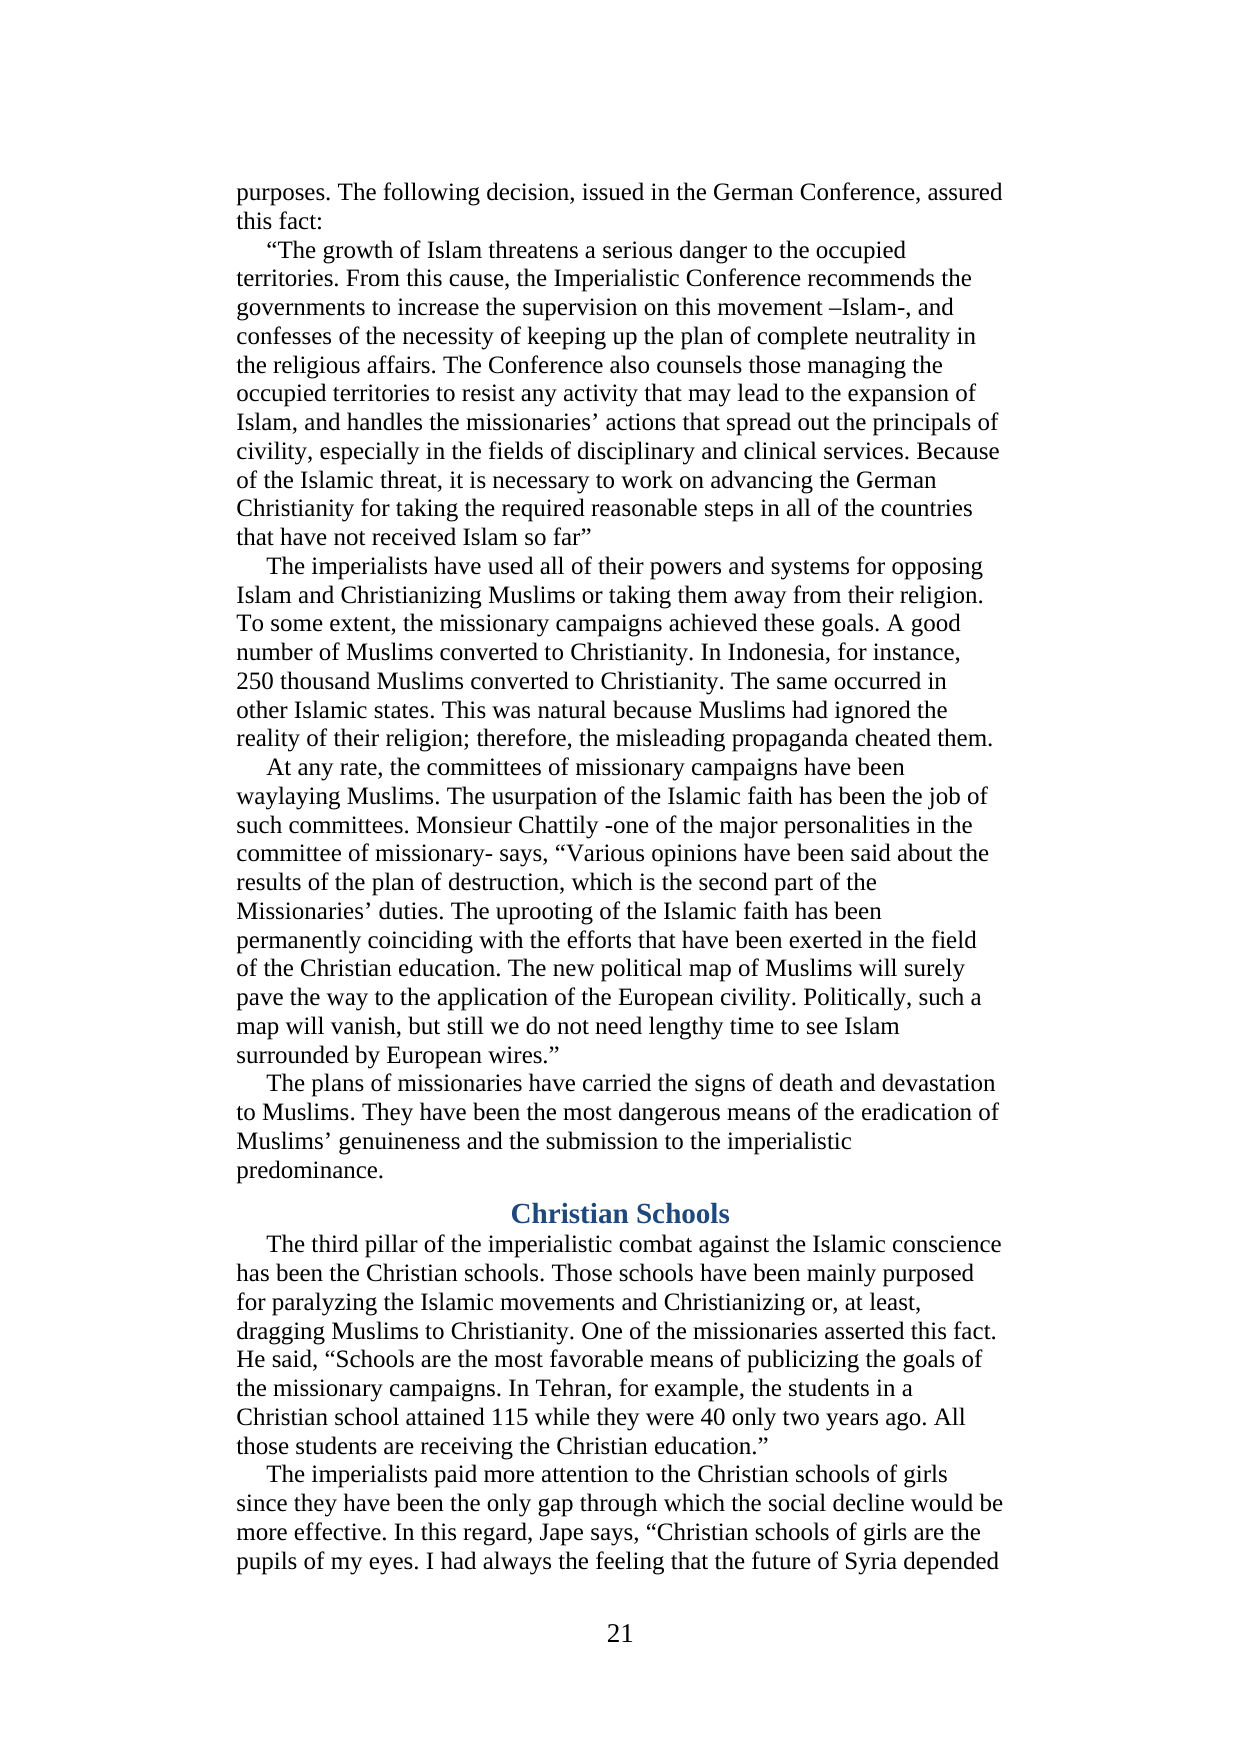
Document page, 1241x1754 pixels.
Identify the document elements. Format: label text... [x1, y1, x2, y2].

text The plans of missionaries have carried the signs of death and devastation to Muslims. They have been the most dangerous means of the eradication of Muslims’ genuineness and the submission to the imperialistic predominance. [236, 1068, 1004, 1183]
text The imperialists have used all of their powers and systems for opposing Islam and Christianizing Muslims or taking them away from their religion. To some extent, the missionary campaigns achieved these goals. A good number of Muslims converted to Christianity. In Indonesia, for instance, 250 thousand Muslims converted to Christianity. The same occurred in other Islamic states. This was natural because Muslims had ignored the reality of their religion; therefore, the misleading propaganda cheated them. [236, 551, 1004, 752]
text “The growth of Islam threatens a serious danger to the occupied territories. From this cause, the Imperialistic Conference recommends the governments to increase the supervision on this movement –Islam-, and confesses of the necessity of keeping up the plan of complete neutrality in the religious affairs. The Conference also counsels those managing the occupied territories to resist any activity that may lead to the expansion of Islam, and handles the missionaries’ actions that spread out the principals of civility, especially in the fields of disciplinary and clinical services. Because of the Islamic threat, it is necessary to work on advancing the German Christianity for taking the required reasonable steps in all of the countries that have not received Islam so far” [236, 235, 1004, 551]
subtitle Christian Schools [236, 1196, 1004, 1229]
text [236, 1459, 1004, 1574]
text At any rate, the committees of missionary campaigns have been waylaying Muslims. The usurpation of the Islamic faith has been the job of such committees. Monsieur Chattily -one of the major personalities in the committee of missionary- says, “Various opinions have been said about the results of the plan of destruction, which is the second part of the Missionaries’ duties. The uprooting of the Islamic faith has been permanently coinciding with the efforts that have been exerted in the field of the Christian education. The new political map of Muslims will surely pave the way to the application of the European civility. Politically, such a map will vanish, but still we do not need lengthy time to see Islam surrounded by European wires.” [236, 752, 1004, 1068]
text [236, 177, 1004, 235]
text The third pillar of the imperialistic combat against the Islamic conscience has been the Christian schools. Those schools have been mainly purposed for paralyzing the Islamic movements and Christianizing or, at least, dragging Muslims to Christianity. One of the missionaries asserted this fact. He said, “Schools are the most favorable means of publicizing the goals of the missionary campaigns. In Tehran, for example, the students in a Christian school attained 115 while they were 40 only two years ago. All those students are receiving the Christian education.” [236, 1229, 1004, 1459]
